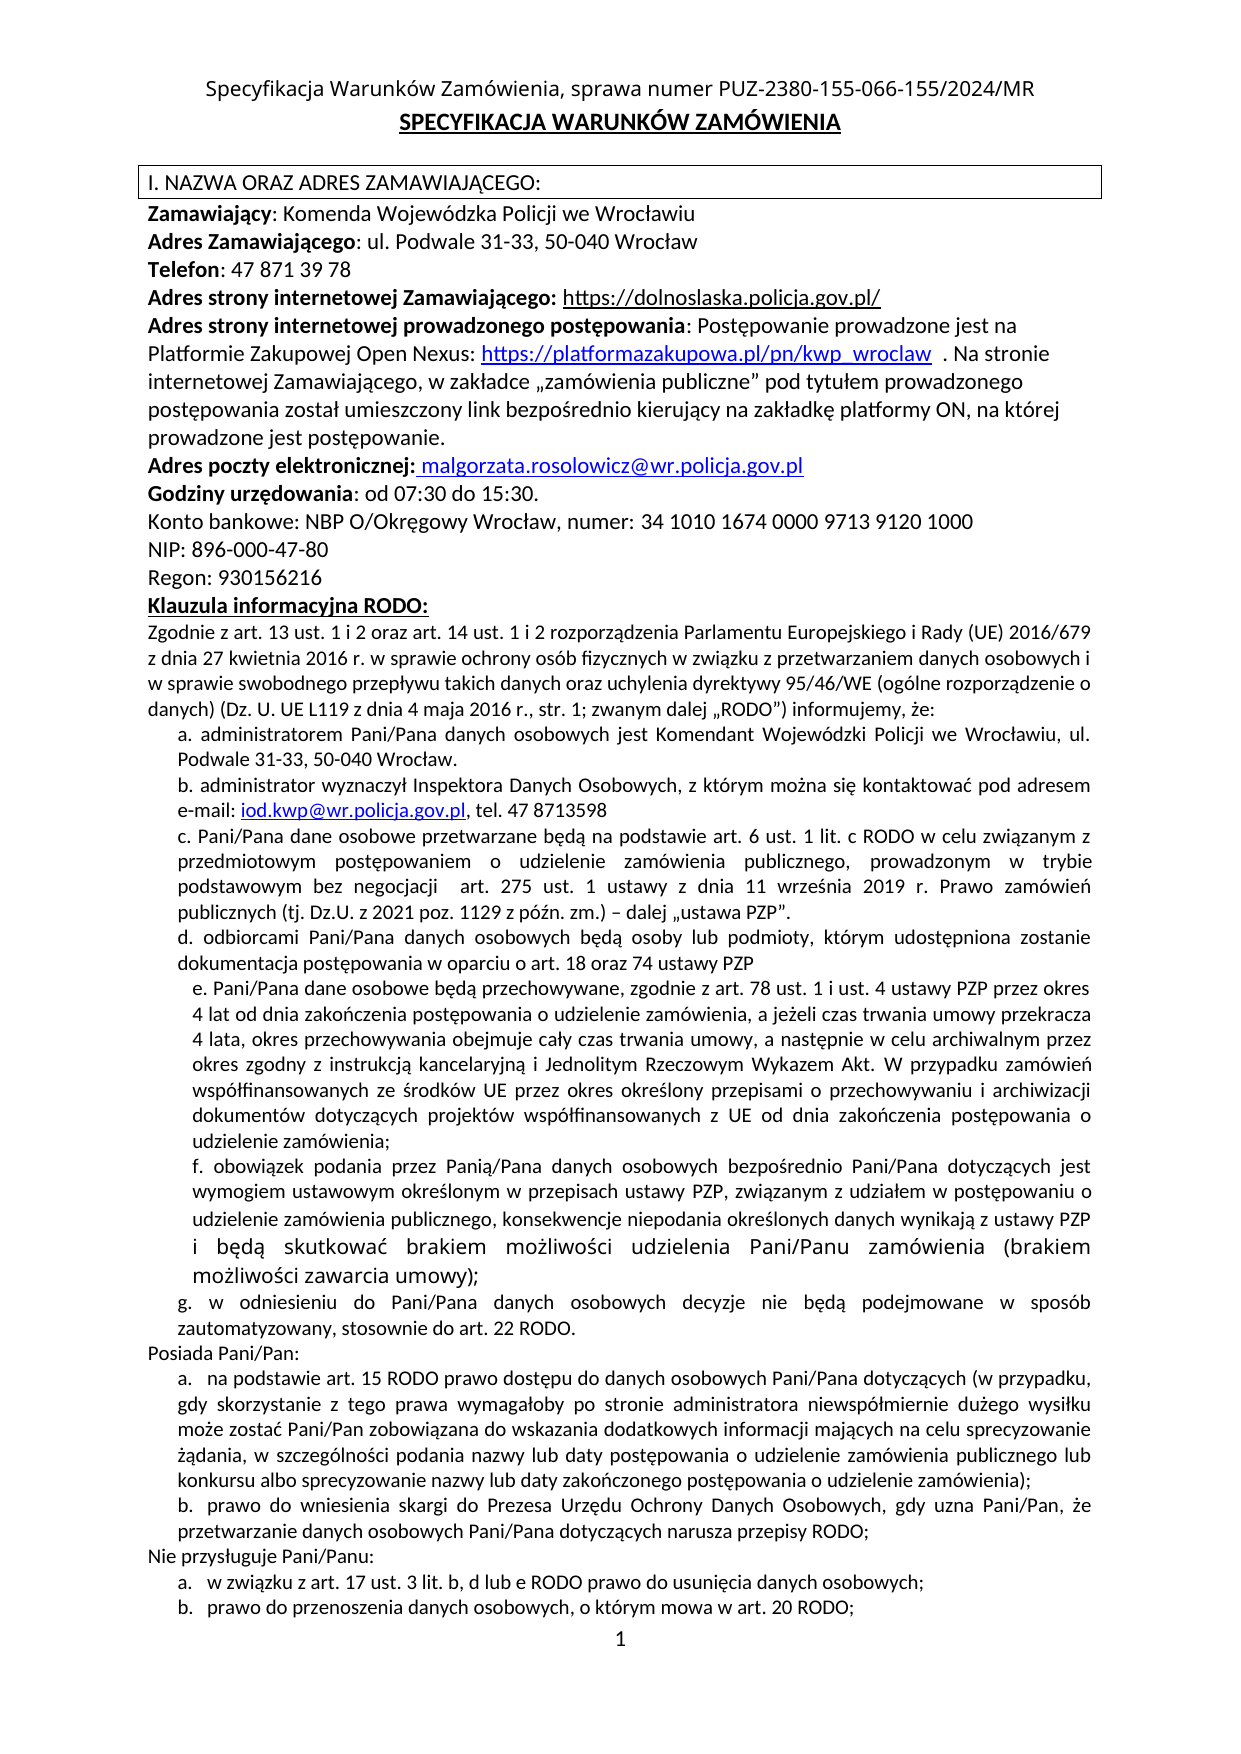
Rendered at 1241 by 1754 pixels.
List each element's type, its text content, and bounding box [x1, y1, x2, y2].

list na podstawie art. 15 RODO prawo dostępu do danych osobowych Pani/Pana dotyczących (w przypadku, gdy skorzystanie z tego prawa wymagałoby po stronie administratora niewspółmiernie dużego wysiłku może zostać Pani/Pan zobowiązana do wskazania dodatkowych informacji mających na celu sprecyzowanie żądania, w szczególności podania nazwy lub daty postępowania o udzielenie zamówienia publicznego lub konkursu albo sprecyzowanie nazwy lub daty zakończonego postępowania o udzielenie zamówienia); [177, 1366, 1092, 1493]
text Telefon: 47 871 39 78 [148, 255, 1092, 283]
list prawo do wniesienia skargi do Prezesa Urzędu Ochrony Danych Osobowych, gdy uzna Pani/Pan, że przetwarzanie danych osobowych Pani/Pana dotyczących narusza przepisy RODO; [177, 1493, 1092, 1543]
text Godziny urzędowania: od 07:30 do 15:30. [148, 479, 1092, 507]
text g. w odniesieniu do Pani/Pana danych osobowych decyzje nie będą podejmowane w sposób zautomatyzowany, stosownie do art. 22 RODO. [177, 1289, 1092, 1340]
text Adres poczty elektronicznej: malgorzata.rosolowicz@wr.policja.gov.pl [148, 451, 1092, 479]
text SPECYFIKACJA WARUNKÓW ZAMÓWIENIA [148, 106, 1092, 137]
list w związku z art. 17 ust. 3 lit. b, d lub e RODO prawo do usunięcia danych osobowych; [177, 1569, 1092, 1594]
text NIP: 896-000-47-80 [148, 535, 1092, 563]
text Adres Zamawiającego: ul. Podwale 31-33, 50-040 Wrocław [148, 227, 1092, 255]
text Adres strony internetowej Zamawiającego: https://dolnoslaska.policja.gov.pl/ [148, 283, 1092, 311]
text Posiada Pani/Pan: [148, 1340, 1092, 1366]
list e. Pani/Pana dane osobowe będą przechowywane, zgodnie z art. 78 ust. 1 i ust. 4 ustawy PZP przez okres 4 lat od dnia zakończenia postępowania o udzielenie zamówienia, a jeżeli czas trwania umowy przekracza 4 lata, okres przechowywania obejmuje cały czas trwania umowy, a następnie w celu archiwalnym przez okres zgodny z instrukcją kancelaryjną i Jednolitym Rzeczowym Wykazem Akt. W przypadku zamówień współfinansowanych ze środków UE przez okres określony przepisami o przechowywaniu i archiwizacji dokumentów dotyczących projektów współfinansowanych z UE od dnia zakończenia postępowania o udzielenie zamówienia; [192, 975, 1092, 1153]
text Adres strony internetowej prowadzonego postępowania: Postępowanie prowadzone jest na Platformie Zakupowej Open Nexus: https://platformazakupowa.pl/pn/kwp_wroclaw . Na stronie internetowej Zamawiającego, w zakładce „zamówienia publiczne” pod tytułem prowadzonego postępowania został umieszczony link bezpośrednio kierujący na zakładkę platformy ON, na której prowadzone jest postępowanie. [148, 311, 1092, 451]
text Regon: 930156216 [148, 563, 1092, 591]
text Zamawiający: Komenda Wojewódzka Policji we Wrocławiu [148, 199, 1092, 227]
text c. Pani/Pana dane osobowe przetwarzane będą na podstawie art. 6 ust. 1 lit. c RODO w celu związanym z przedmiotowym postępowaniem o udzielenie zamówienia publicznego, prowadzonym w trybie podstawowym bez negocjacji art. 275 ust. 1 ustawy z dnia 11 września 2019 r. Prawo zamówień publicznych (tj. Dz.U. z 2021 poz. 1129 z późn. zm.) – dalej „ustawa PZP”. [177, 823, 1092, 924]
text b. administrator wyznaczył Inspektora Danych Osobowych, z którym można się kontaktować pod adresem e-mail: iod.kwp@wr.policja.gov.pl, tel. 47 8713598 [177, 772, 1092, 823]
text d. odbiorcami Pani/Pana danych osobowych będą osoby lub podmioty, którym udostępniona zostanie dokumentacja postępowania w oparciu o art. 18 oraz 74 ustawy PZP [177, 924, 1092, 975]
text Zgodnie z art. 13 ust. 1 i 2 oraz art. 14 ust. 1 i 2 rozporządzenia Parlamentu Europejskiego i Rady (UE) 2016/679 z dnia 27 kwietnia 2016 r. w sprawie ochrony osób fizycznych w związku z przetwarzaniem danych osobowych i w sprawie swobodnego przepływu takich danych oraz uchylenia dyrektywy 95/46/WE (ogólne rozporządzenie o danych) (Dz. U. UE L119 z dnia 4 maja 2016 r., str. 1; zwanym dalej „RODO”) informujemy, że: [148, 619, 1092, 721]
text I. NAZWA ORAZ ADRES ZAMAWIAJĄCEGO: [139, 166, 1101, 198]
list f. obowiązek podania przez Panią/Pana danych osobowych bezpośrednio Pani/Pana dotyczących jest wymogiem ustawowym określonym w przepisach ustawy PZP, związanym z udziałem w postępowaniu o udzielenie zamówienia publicznego, konsekwencje niepodania określonych danych wynikają z ustawy PZP i będą skutkować brakiem możliwości udzielenia Pani/Panu zamówienia (brakiem możliwości zawarcia umowy); [192, 1153, 1092, 1289]
text Klauzula informacyjna RODO: [148, 591, 1092, 619]
text Nie przysługuje Pani/Panu: [148, 1543, 1092, 1569]
text a. administratorem Pani/Pana danych osobowych jest Komendant Wojewódzki Policji we Wrocławiu, ul. Podwale 31-33, 50-040 Wrocław. [177, 721, 1092, 772]
list prawo do przenoszenia danych osobowych, o którym mowa w art. 20 RODO; [177, 1594, 1092, 1620]
text Konto bankowe: NBP O/Okręgowy Wrocław, numer: 34 1010 1674 0000 9713 9120 1000 [148, 507, 1092, 535]
